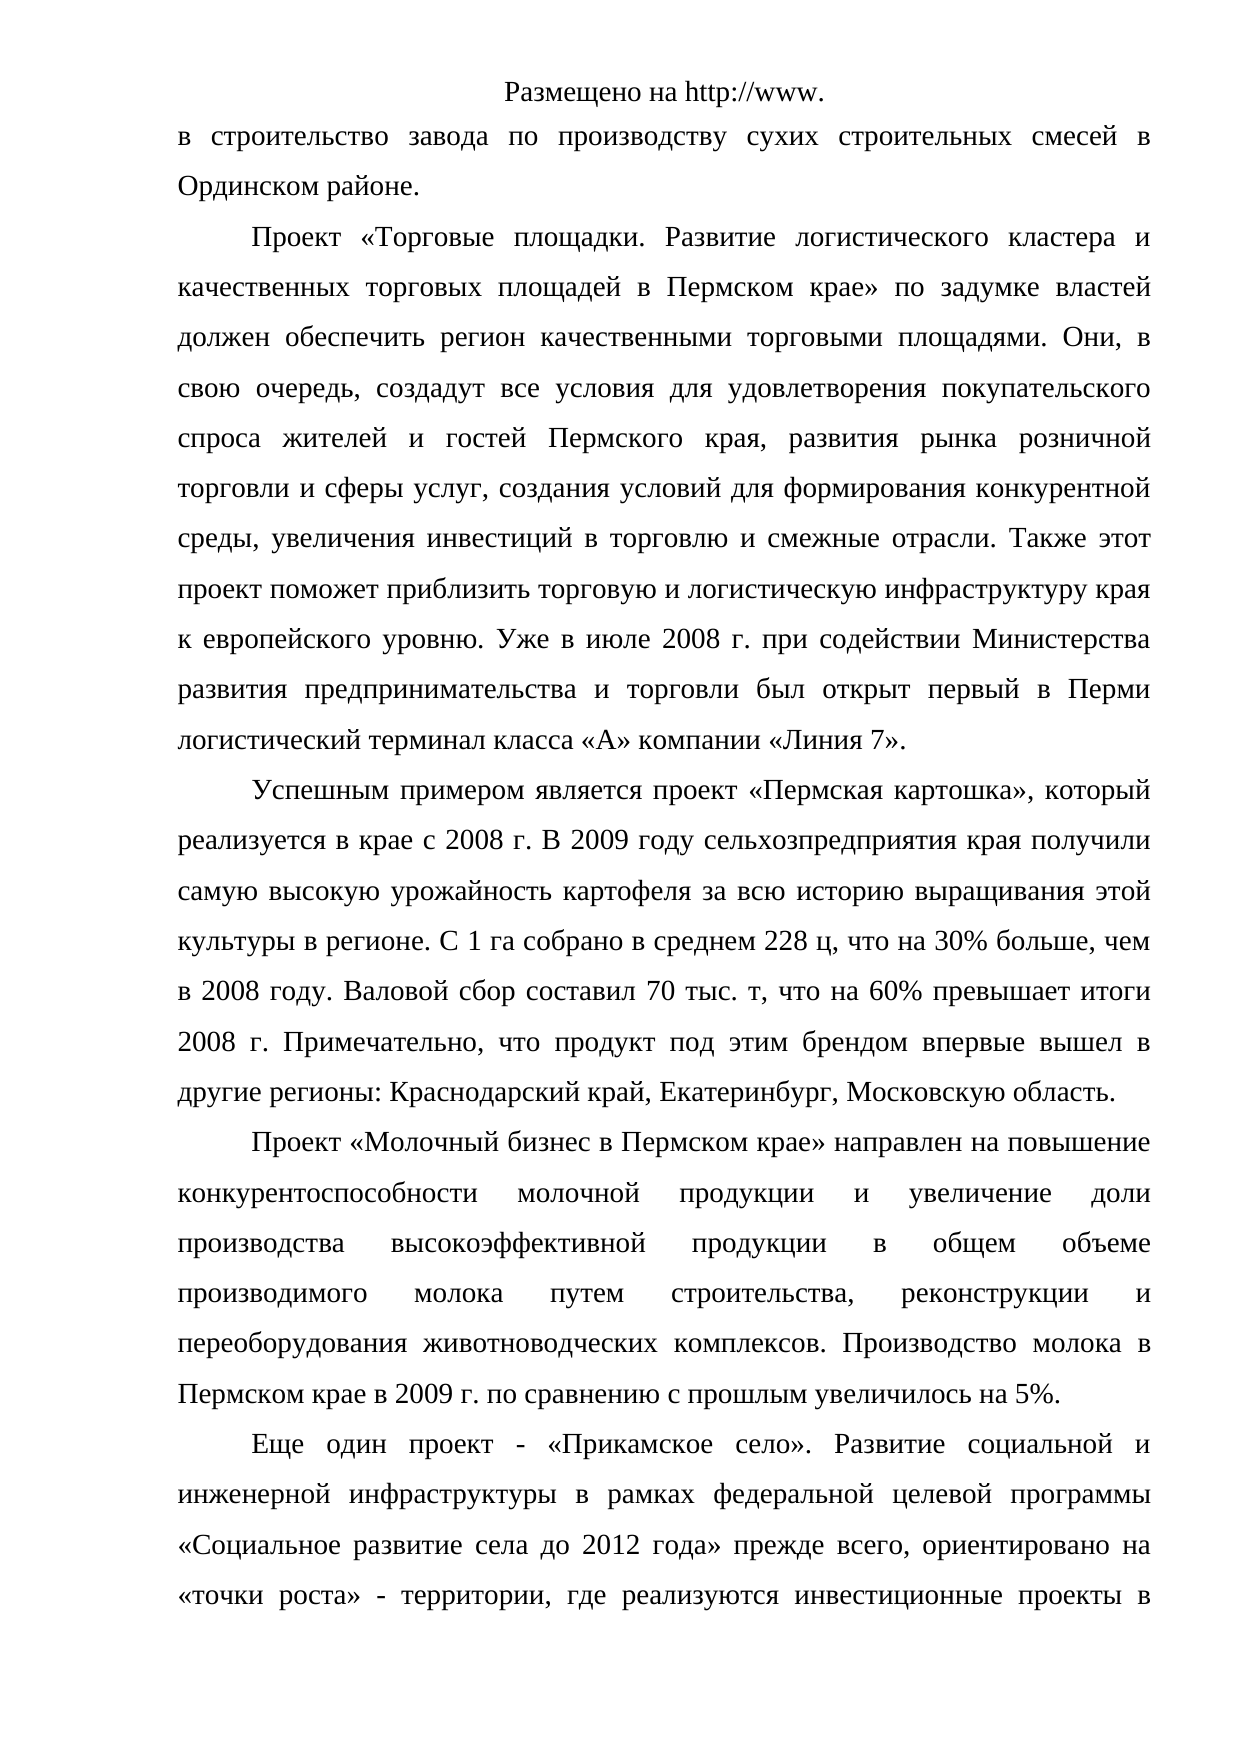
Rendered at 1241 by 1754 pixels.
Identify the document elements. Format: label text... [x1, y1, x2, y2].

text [177, 1426, 1152, 1611]
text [177, 118, 1152, 202]
text Проект «Молочный бизнес в Пермском крае» направлен на повышение конкурентоспособности молочной продукции и увеличение доли производства высокоэффективной продукции в общем объеме производимого молока путем строительства, реконструкции и переоборудования животноводческих комплексов. Производство молока в Пермском крае в 2009 г. по сравнению с прошлым увеличилось на 5%. [177, 1124, 1152, 1409]
text Успешным примером является проект «Пермская картошка», который реализуется в крае с 2008 г. В 2009 году сельхозпредприятия края получили самую высокую урожайность картофеля за всю историю выращивания этой культуры в регионе. С 1 га собрано в среднем 228 ц, что на 30% больше, чем в 2008 году. Валовой сбор составил 70 тыс. т, что на 60% превышает итоги 2008 г. Примечательно, что продукт под этим брендом впервые вышел в другие регионы: Краснодарский край, Екатеринбург, Московскую область. [177, 772, 1152, 1108]
text Проект «Торговые площадки. Развитие логистического кластера и качественных торговых площадей в Пермском крае» по задумке властей должен обеспечить регион качественными торговыми площадями. Они, в свою очередь, создадут все условия для удовлетворения покупательского спроса жителей и гостей Пермского края, развития рынка розничной торговли и сферы услуг, создания условий для формирования конкурентной среды, увеличения инвестиций в торговлю и смежные отрасли. Также этот проект поможет приблизить торговую и логистическую инфраструктуру края к европейского уровню. Уже в июле 2008 г. при содействии Министерства развития предпринимательства и торговли был открыт первый в Перми логистический терминал класса «А» компании «Линия 7». [177, 219, 1152, 755]
